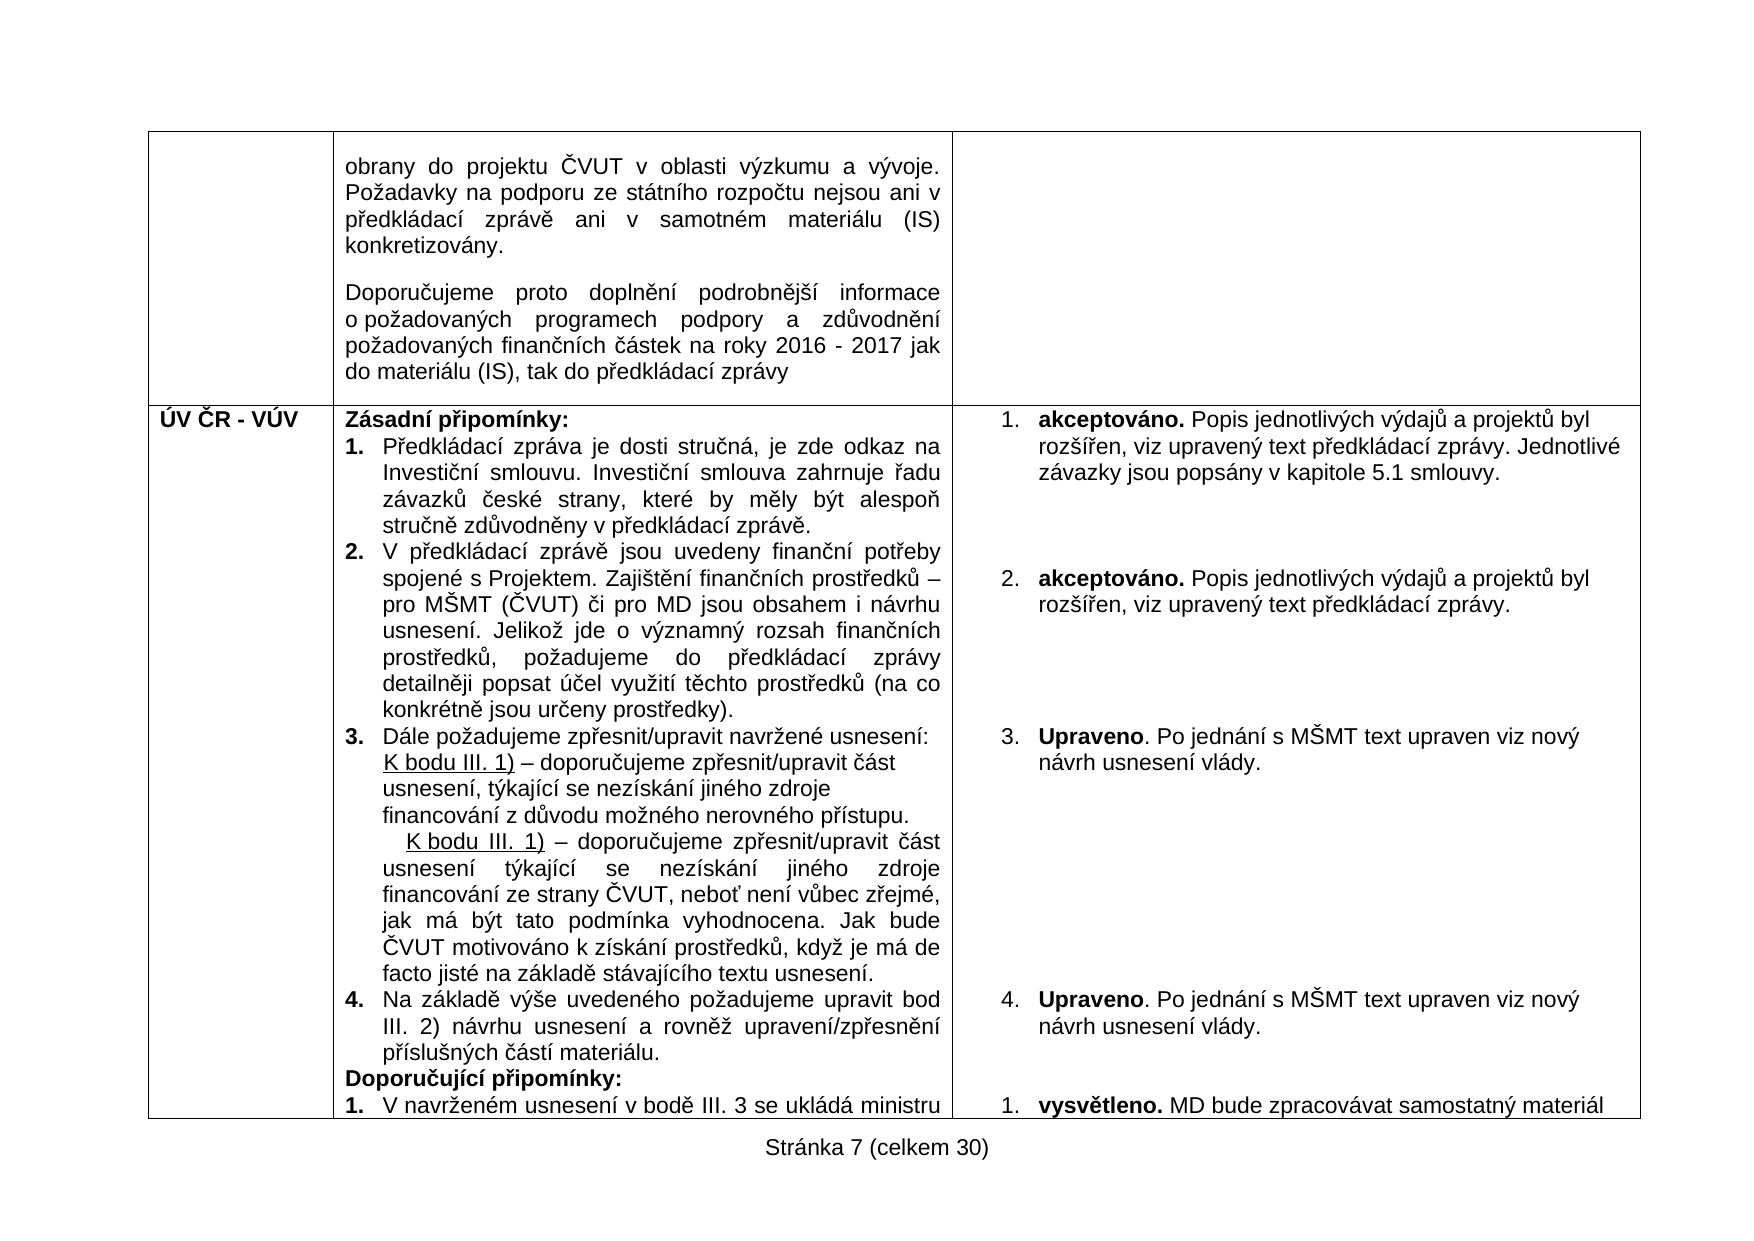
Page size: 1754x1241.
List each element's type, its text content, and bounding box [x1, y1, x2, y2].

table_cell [953, 132, 1640, 405]
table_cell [334, 406, 952, 1118]
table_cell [149, 132, 333, 405]
table_cell ÚV ČR - VÚV [149, 406, 333, 1118]
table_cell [953, 406, 1640, 1118]
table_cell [334, 132, 952, 405]
